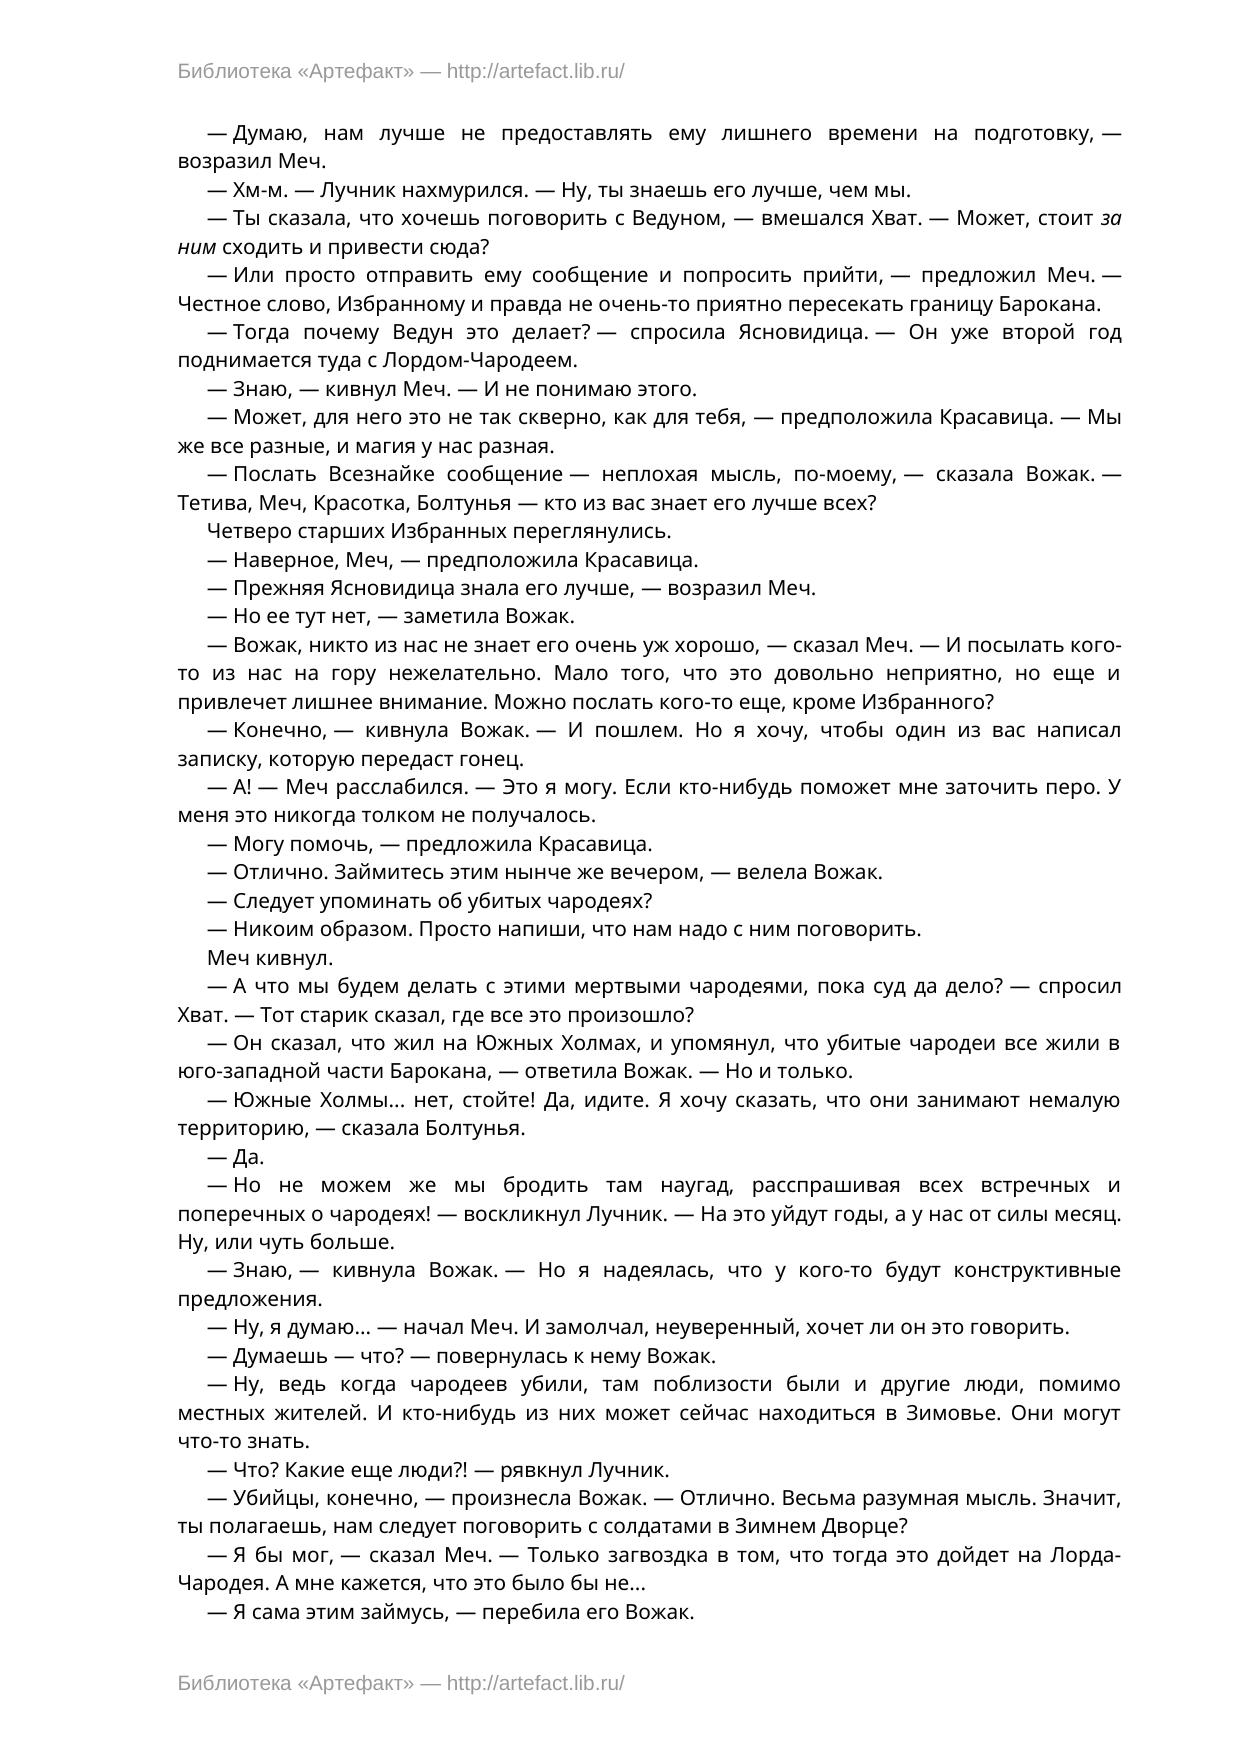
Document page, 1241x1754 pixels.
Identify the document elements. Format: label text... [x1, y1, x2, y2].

text — Могу помочь, — предложила Красавица. [177, 829, 1122, 857]
text — Знаю, — кивнула Вожак. — Но я надеялась, что у кого-то будут конструктивные предложения. [177, 1256, 1122, 1312]
text — Ну, я думаю... — начал Меч. И замолчал, неуверенный, хочет ли он это говорить. [177, 1312, 1122, 1341]
text — Ну, ведь когда чародеев убили, там поблизости были и другие люди, помимо местных жителей. И кто-нибудь из них может сейчас находиться в Зимовье. Они могут что-то знать. [177, 1369, 1122, 1455]
text — Никоим образом. Просто напиши, что нам надо с ним поговорить. [177, 914, 1122, 943]
text — Конечно, — кивнула Вожак. — И пошлем. Но я хочу, чтобы один из вас написал записку, которую передаст гонец. [177, 715, 1122, 772]
text — Хм-м. — Лучник нахмурился. — Ну, ты знаешь его лучше, чем мы. [177, 175, 1122, 203]
text — А! — Меч расслабился. — Это я могу. Если кто-нибудь поможет мне заточить перо. У меня это никогда толком не получалось. [177, 772, 1122, 829]
text — Южные Холмы... нет, стойте! Да, идите. Я хочу сказать, что они занимают немалую территорию, — сказала Болтунья. [177, 1085, 1122, 1142]
text — Но ее тут нет, — заметила Вожак. [177, 602, 1122, 630]
text — Прежняя Ясновидица знала его лучше, — возразил Меч. [177, 573, 1122, 602]
text — Послать Всезнайке сообщение — неплохая мысль, по-моему, — сказала Вожак. — Тетива, Меч, Красотка, Болтунья — кто из вас знает его лучше всех? [177, 459, 1122, 516]
text — Знаю, — кивнул Меч. — И не понимаю этого. [177, 374, 1122, 402]
text — Наверное, Меч, — предположила Красавица. [177, 545, 1122, 573]
text — Я бы мог, — сказал Меч. — Только загвоздка в том, что тогда это дойдет на Лорда-Чародея. А мне кажется, что это было бы не... [177, 1540, 1122, 1597]
text — Но не можем же мы бродить там наугад, расспрашивая всех встречных и поперечных о чародеях! — воскликнул Лучник. — На это уйдут годы, а у нас от силы месяц. Ну, или чуть больше. [177, 1170, 1122, 1256]
text — Я сама этим займусь, — перебила его Вожак. [177, 1597, 1122, 1625]
text — А что мы будем делать с этими мертвыми чародеями, пока суд да дело? — спросил Хват. — Тот старик сказал, где все это произошло? [177, 971, 1122, 1028]
text — Он сказал, что жил на Южных Холмах, и упомянул, что убитые чародеи все жили в юго-западной части Барокана, — ответила Вожак. — Но и только. [177, 1028, 1122, 1085]
text — Следует упоминать об убитых чародеях? [177, 886, 1122, 914]
text Четверо старших Избранных переглянулись. [177, 516, 1122, 545]
text — Думаю, нам лучше не предоставлять ему лишнего времени на подготовку, — возразил Меч. [177, 118, 1122, 175]
text — Может, для него это не так скверно, как для тебя, — предположила Красавица. — Мы же все разные, и магия у нас разная. [177, 402, 1122, 459]
text — Тогда почему Ведун это делает? — спросила Ясновидица. — Он уже второй год поднимается туда с Лордом-Чародеем. [177, 317, 1122, 374]
text — Или просто отправить ему сообщение и попросить прийти, — предложил Меч. — Честное слово, Избранному и правда не очень-то приятно пересекать границу Барокана. [177, 260, 1122, 317]
text — Что? Какие еще люди?! — рявкнул Лучник. [177, 1455, 1122, 1483]
text Меч кивнул. [177, 943, 1122, 971]
text — Вожак, никто из нас не знает его очень уж хорошо, — сказал Меч. — И посылать кого-то из нас на гору нежелательно. Мало того, что это довольно неприятно, но еще и привлечет лишнее внимание. Можно послать кого-то еще, кроме Избранного? [177, 630, 1122, 715]
text — Отлично. Займитесь этим нынче же вечером, — велела Вожак. [177, 857, 1122, 886]
text — Убийцы, конечно, — произнесла Вожак. — Отлично. Весьма разумная мысль. Значит, ты полагаешь, нам следует поговорить с солдатами в Зимнем Дворце? [177, 1483, 1122, 1540]
text — Ты сказала, что хочешь поговорить с Ведуном, — вмешался Хват. — Может, стоит за ним сходить и привести сюда? [177, 203, 1122, 260]
text — Да. [177, 1142, 1122, 1170]
text — Думаешь — что? — повернулась к нему Вожак. [177, 1341, 1122, 1369]
